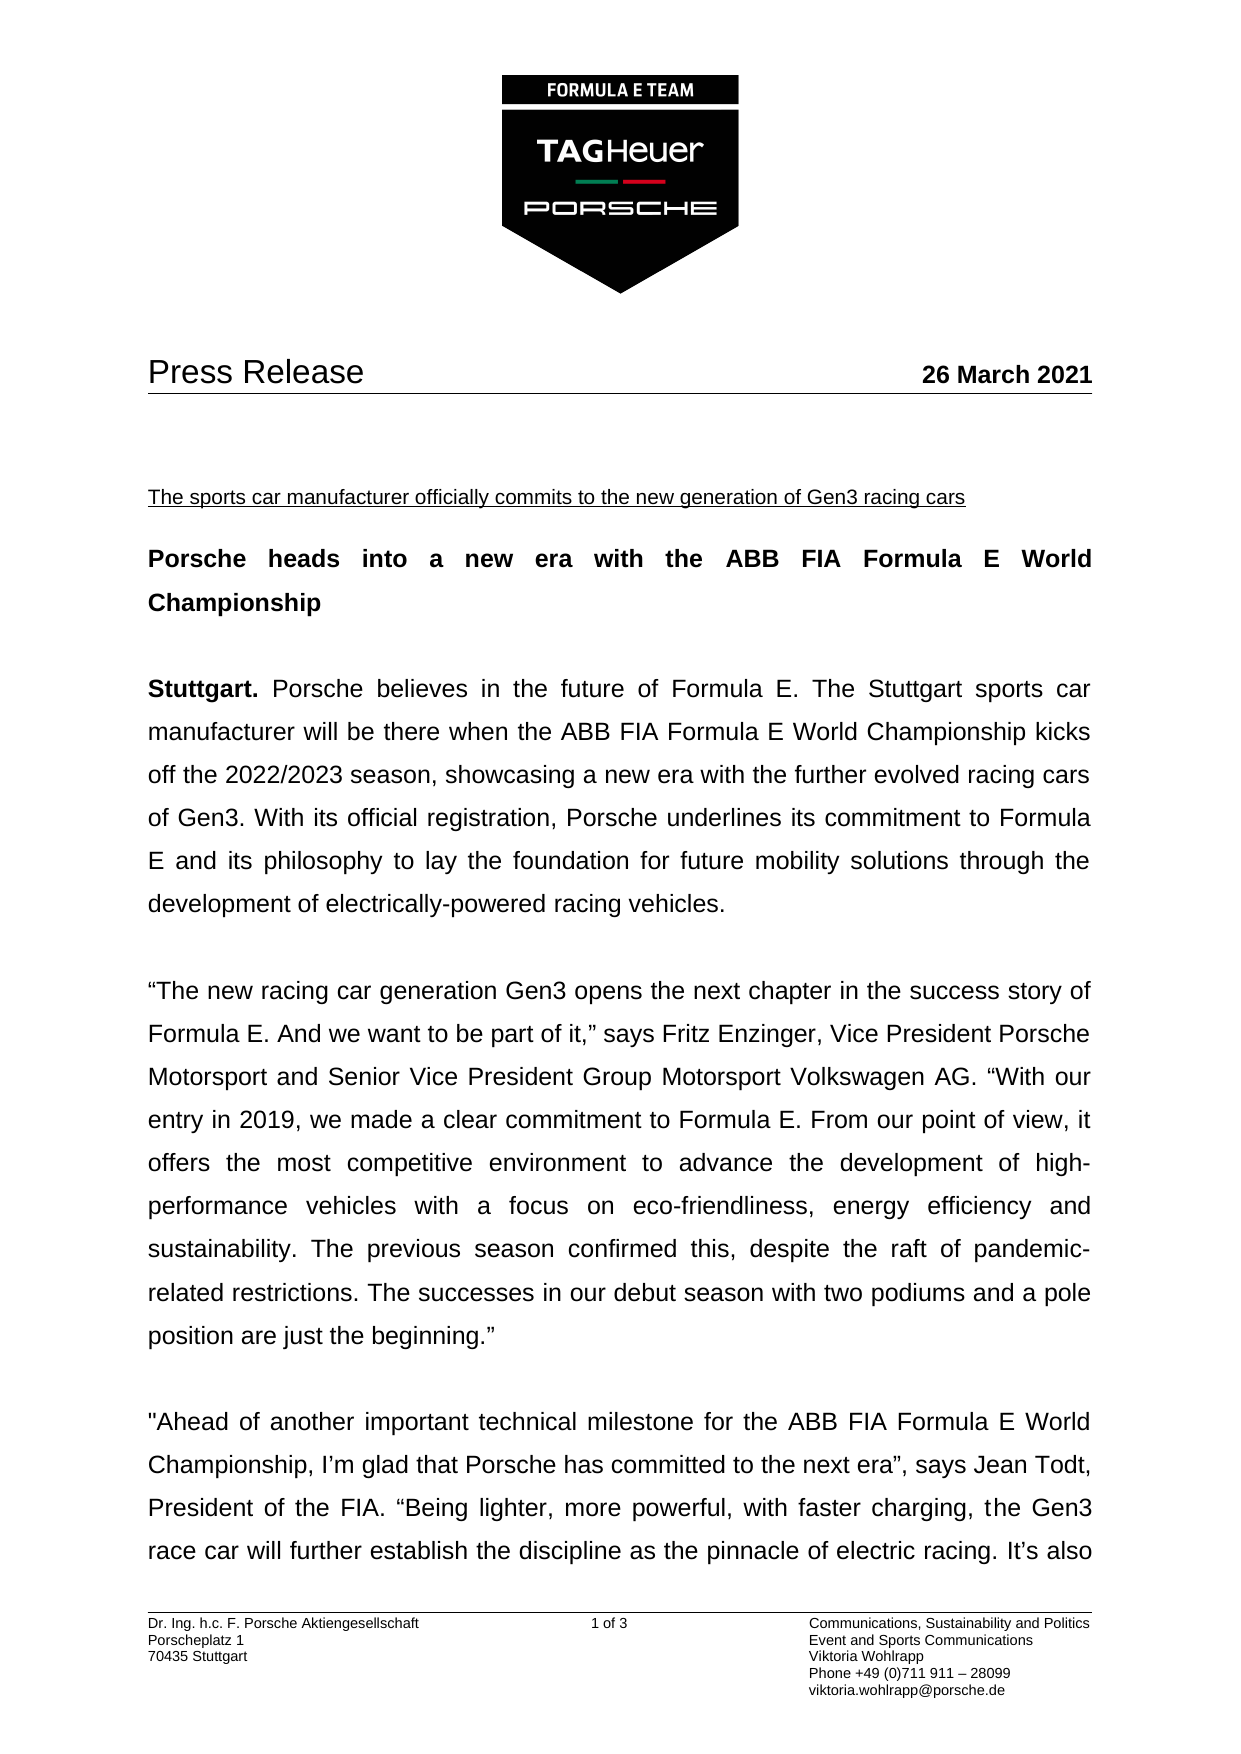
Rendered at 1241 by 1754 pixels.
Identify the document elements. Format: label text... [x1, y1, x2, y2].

text “The new racing car generation Gen3 opens the next chapter in the success story of Formula E. And we want to be part of it,” says Fritz Enzinger, Vice President Porsche Motorsport and Senior Vice President Group Motorsport Volkswagen AG. “With our entry in 2019, we made a clear commitment to Formula E. From our point of view, it offers the most competitive environment to advance the development of high-performance vehicles with a focus on eco-friendliness, energy efficiency and sustainability. The previous season confirmed this, despite the raft of pandemic-related restrictions. The successes in our debut season with two podiums and a pole position are just the beginning.” [148, 976, 1092, 1349]
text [148, 1407, 1092, 1565]
text Porsche heads into a new era with the ABB FIA Formula E World Championship [148, 544, 1092, 616]
text Stuttgart. Porsche believes in the future of Formula E. The Stuttgart sports car manufacturer will be there when the ABB FIA Formula E World Championship kicks off the 2022/2023 season, showcasing a new era with the further evolved racing cars of Gen3. With its official registration, Porsche underlines its commitment to Formula E and its philosophy to lay the foundation for future mobility solutions through the development of electrically-powered racing vehicles. [148, 674, 1092, 918]
picture [502, 75, 739, 294]
text The sports car manufacturer officially commits to the new generation of Gen3 racing cars [148, 484, 1092, 508]
